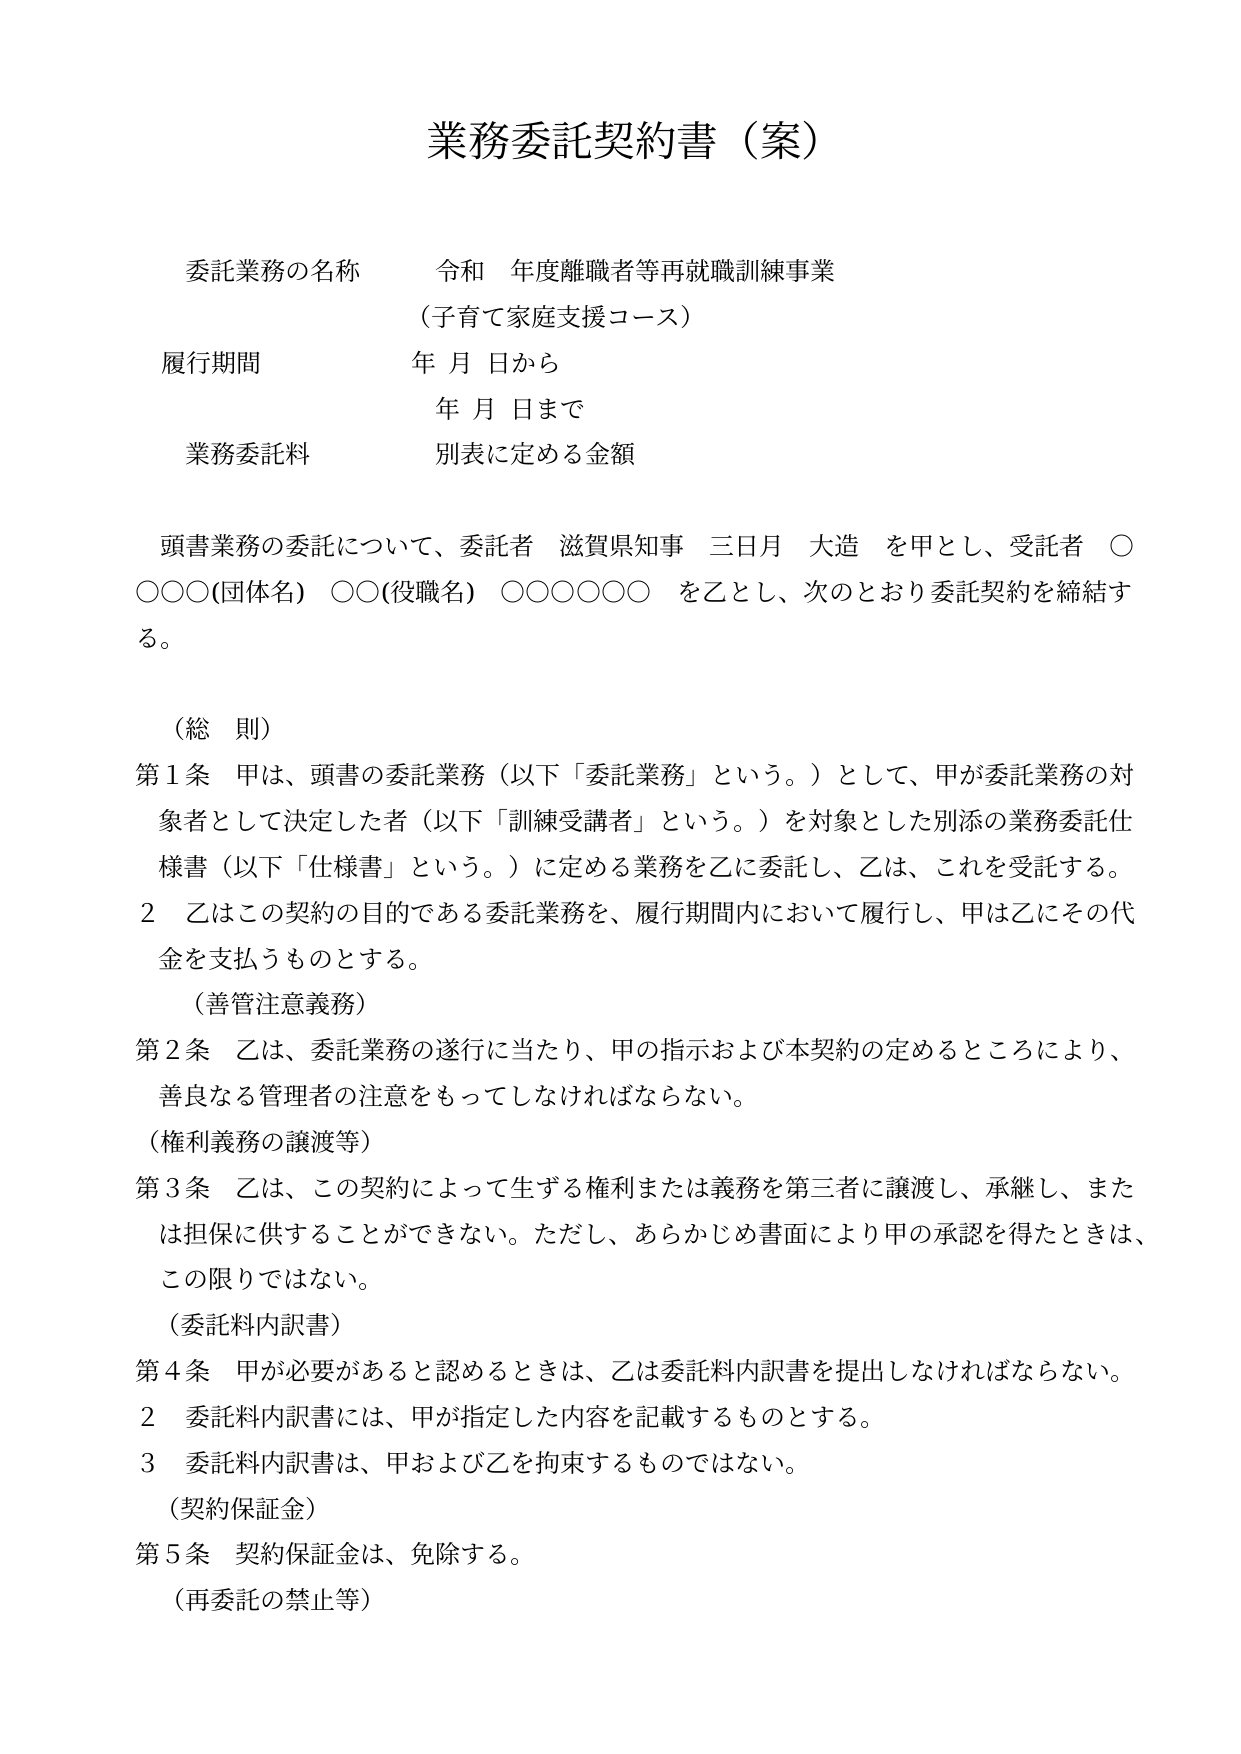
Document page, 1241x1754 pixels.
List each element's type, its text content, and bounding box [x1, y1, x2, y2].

text 委託業務の名称 令和 年度離職者等再就職訓練事業 [135, 244, 1135, 290]
text 頭書業務の委託について、委託者 滋賀県知事 三日月 大造 を甲とし、受託者 ○○○○(団体名) ○○(役職名) ○○○○○○ を乙とし、次のとおり委託契約を締結する。 [135, 519, 1135, 656]
text 第３条 乙は、この契約によって生ずる権利または義務を第三者に譲渡し、承継し、または担保に供することができない。ただし、あらかじめ書面により甲の承認を得たときは、この限りではない。 [135, 1161, 1135, 1298]
text （再委託の禁止等） [135, 1573, 1135, 1619]
text （契約保証金） [155, 1481, 1135, 1527]
text 第２条 乙は、委託業務の遂行に当たり、甲の指示および本契約の定めるところにより、善良なる管理者の注意をもってしなければならない。 [135, 1023, 1135, 1115]
text （総 則） [135, 702, 1135, 748]
text 年 月 日まで [135, 381, 1135, 427]
text （委託料内訳書） [155, 1298, 1135, 1344]
text 業務委託契約書（案） [135, 108, 1135, 168]
text 第４条 甲が必要があると認めるときは、乙は委託料内訳書を提出しなければならない。 [135, 1344, 1135, 1390]
text ２ 委託料内訳書には、甲が指定した内容を記載するものとする。 [135, 1390, 1135, 1436]
text ３ 委託料内訳書は、甲および乙を拘束するものではない。 [135, 1436, 1135, 1481]
text （権利義務の譲渡等） [135, 1115, 1135, 1161]
text 第１条 甲は、頭書の委託業務（以下「委託業務」という。）として、甲が委託業務の対象者として決定した者（以下「訓練受講者」という。）を対象とした別添の業務委託仕様書（以下「仕様書」という。）に定める業務を乙に委託し、乙は、これを受託する。 [135, 748, 1135, 886]
text ２ 乙はこの契約の目的である委託業務を、履行期間内において履行し、甲は乙にその代金を支払うものとする。 [135, 886, 1135, 977]
text 業務委託料 別表に定める金額 [135, 427, 1135, 473]
text 第５条 契約保証金は、免除する。 [135, 1527, 1135, 1573]
text 履行期間 年 月 日から [135, 336, 1135, 381]
text （子育て家庭支援コース） [360, 290, 1135, 336]
text （善管注意義務） [155, 977, 1135, 1023]
